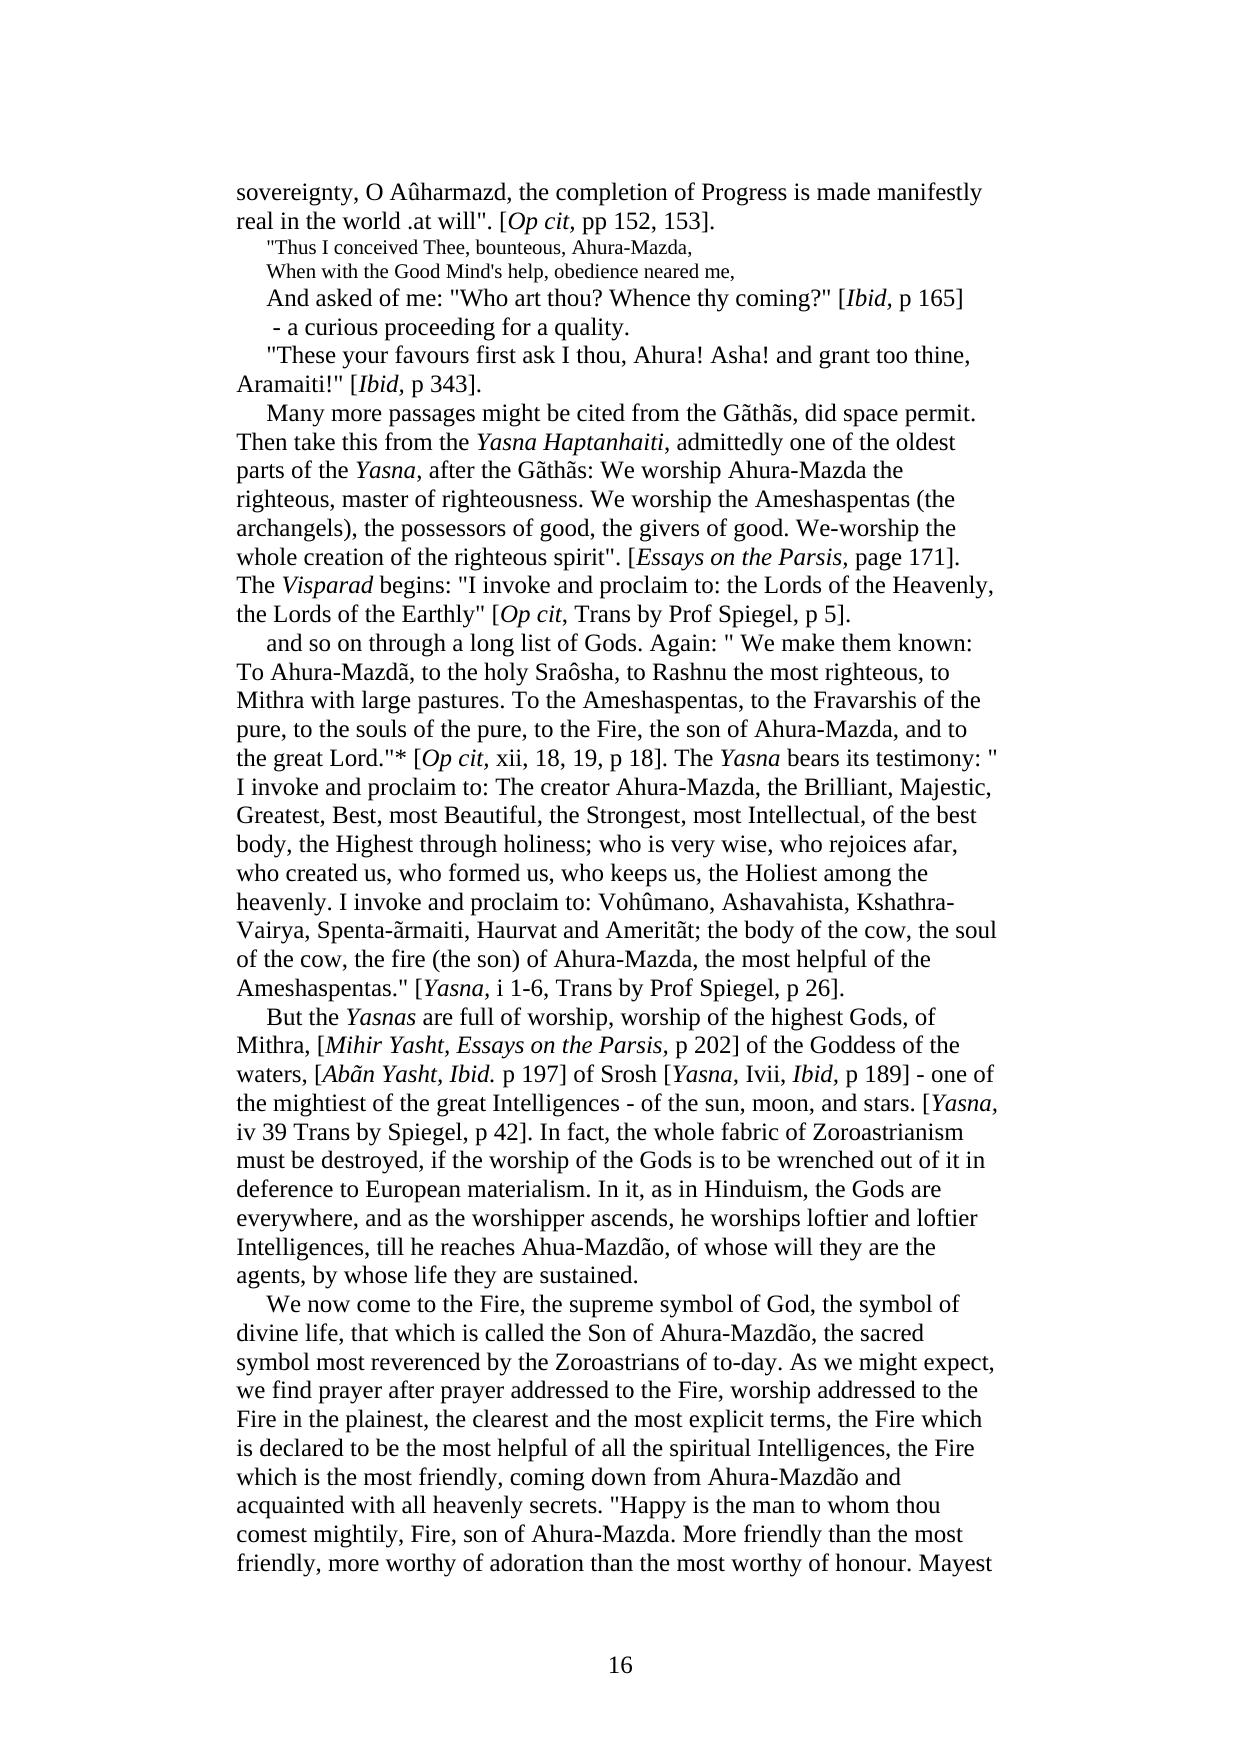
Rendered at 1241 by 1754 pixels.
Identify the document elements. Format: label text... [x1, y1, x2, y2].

text "Thus I conceived Thee, bounteous, Ahura-Mazda, [236, 235, 1004, 259]
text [236, 1289, 1004, 1577]
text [236, 177, 1004, 235]
text But the Yasnas are full of worship, worship of the highest Gods, of Mithra, [Mihir Yasht, Essays on the Parsis, p 202] of the Goddess of the waters, [Abãn Yasht, Ibid. p 197] of Srosh [Yasna, Ivii, Ibid, p 189] - one of the mightiest of the great Intelligences - of the sun, moon, and stars. [Yasna, iv 39 Trans by Spiegel, p 42]. In fact, the whole fabric of Zoroastrianism must be destroyed, if the worship of the Gods is to be wrenched out of it in deference to European materialism. In it, as in Hinduism, the Gods are everywhere, and as the worshipper ascends, he worships loftier and loftier Intelligences, till he reaches Ahua-Mazdão, of whose will they are the agents, by whose life they are sustained. [236, 1002, 1004, 1289]
text When with the Good Mind's help, obedience neared me, [236, 259, 1004, 283]
text - a curious proceeding for a quality. [236, 312, 1004, 340]
text and so on through a long list of Gods. Again: " We make them known: To Ahura-Mazdã, to the holy Sraôsha, to Rashnu the most righteous, to Mithra with large pastures. To the Ameshaspentas, to the Fravarshis of the pure, to the souls of the pure, to the Fire, the son of Ahura-Mazda, and to the great Lord."* [Op cit, xii, 18, 19, p 18]. The Yasna bears its testimony: " I invoke and proclaim to: The creator Ahura-Mazda, the Brilliant, Majestic, Greatest, Best, most Beautiful, the Strongest, most Intellectual, of the best body, the Highest through holiness; who is very wise, who rejoices afar, who created us, who formed us, who keeps us, the Holiest among the heavenly. I invoke and proclaim to: Vohûmano, Ashavahista, Kshathra-Vairya, Spenta-ãrmaiti, Haurvat and Ameritãt; the body of the cow, the soul of the cow, the fire (the son) of Ahura-Mazda, the most helpful of the Ameshaspentas." [Yasna, i 1-6, Trans by Prof Spiegel, p 26]. [236, 628, 1004, 1002]
text And asked of me: "Who art thou? Whence thy coming?" [Ibid, p 165] [236, 283, 1004, 312]
text Many more passages might be cited from the Gãthãs, did space permit. Then take this from the Yasna Haptanhaiti, admittedly one of the oldest parts of the Yasna, after the Gãthãs: We worship Ahura-Mazda the righteous, master of righteousness. We worship the Ameshaspentas (the archangels), the possessors of good, the givers of good. We-worship the whole creation of the righteous spirit". [Essays on the Parsis, page 171]. The Visparad begins: "I invoke and proclaim to: the Lords of the Heavenly, the Lords of the Earthly" [Op cit, Trans by Prof Spiegel, p 5]. [236, 398, 1004, 628]
text "These your favours first ask I thou, Ahura! Asha! and grant too thine, Aramaiti!" [Ibid, p 343]. [236, 340, 1004, 398]
